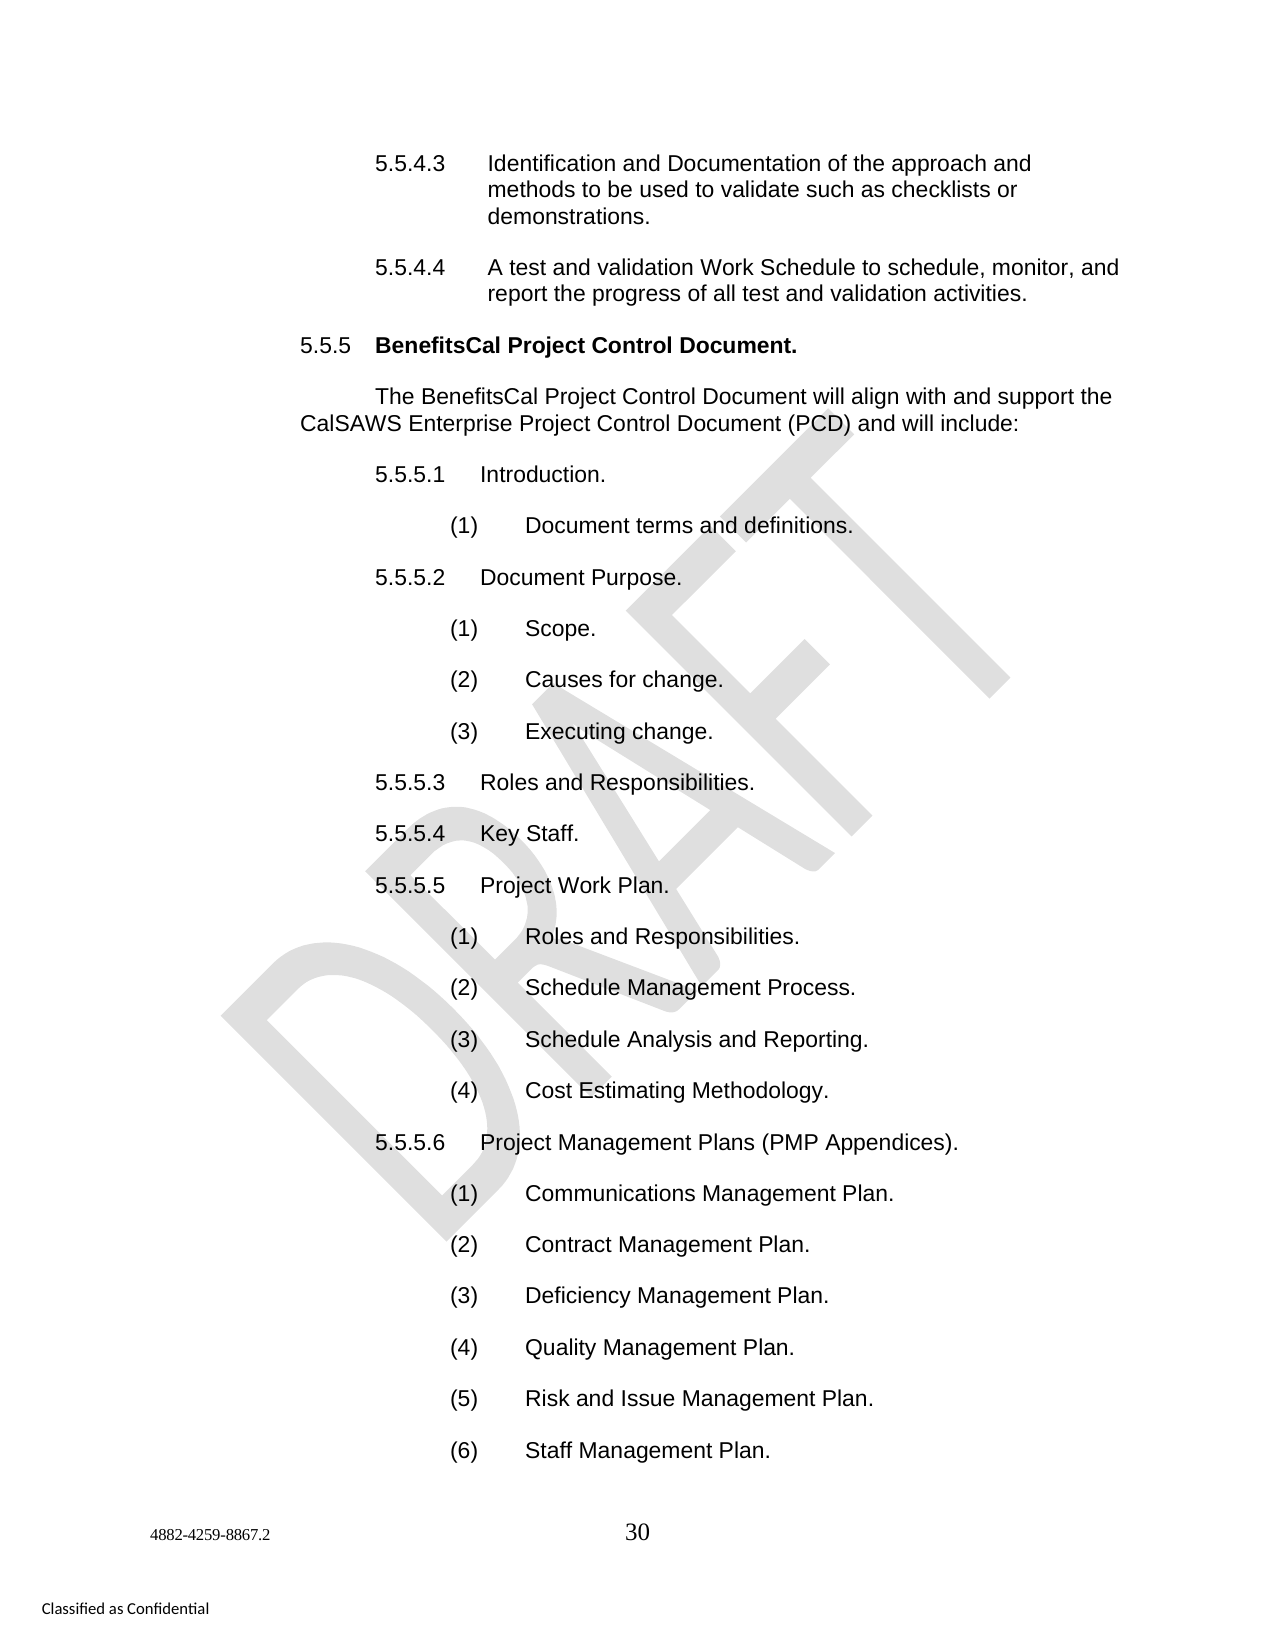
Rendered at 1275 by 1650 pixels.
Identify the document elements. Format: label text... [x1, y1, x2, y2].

text Schedule Management Process. [150, 974, 1125, 1001]
text Document Purpose. [150, 563, 1125, 590]
text Roles and Responsibilities. [150, 923, 1125, 949]
text Causes for change. [150, 666, 1125, 693]
text Deficiency Management Plan. [150, 1282, 1125, 1309]
text Introduction. [150, 461, 1125, 487]
text Communications Management Plan. [150, 1180, 1125, 1206]
text Schedule Analysis and Reporting. [150, 1026, 1125, 1052]
text Project Management Plans (PMP Appendices). [150, 1128, 1125, 1155]
text Identification and Documentation of the approach and methods to be used to validate such as checklists or demonstrations. [375, 150, 1125, 229]
text Document terms and definitions. [150, 512, 1125, 538]
text Scope. [150, 615, 1125, 641]
text A test and validation Work Schedule to schedule, monitor, and report the progress of all test and validation activities. [375, 254, 1125, 307]
text Key Staff. [150, 820, 1125, 847]
text Cost Estimating Methodology. [150, 1077, 1125, 1103]
text Contract Management Plan. [150, 1231, 1125, 1257]
text Staff Management Plan. [150, 1437, 1125, 1463]
text Roles and Responsibilities. [150, 769, 1125, 795]
text BenefitsCal Project Control Document. [300, 332, 1125, 358]
text Project Work Plan. [150, 872, 1125, 898]
text Quality Management Plan. [150, 1334, 1125, 1360]
text Risk and Issue Management Plan. [150, 1385, 1125, 1412]
text The BenefitsCal Project Control Document will align with and support the CalSAWS Enterprise Project Control Document (PCD) and will include: [300, 383, 1125, 436]
text Executing change. [150, 718, 1125, 744]
